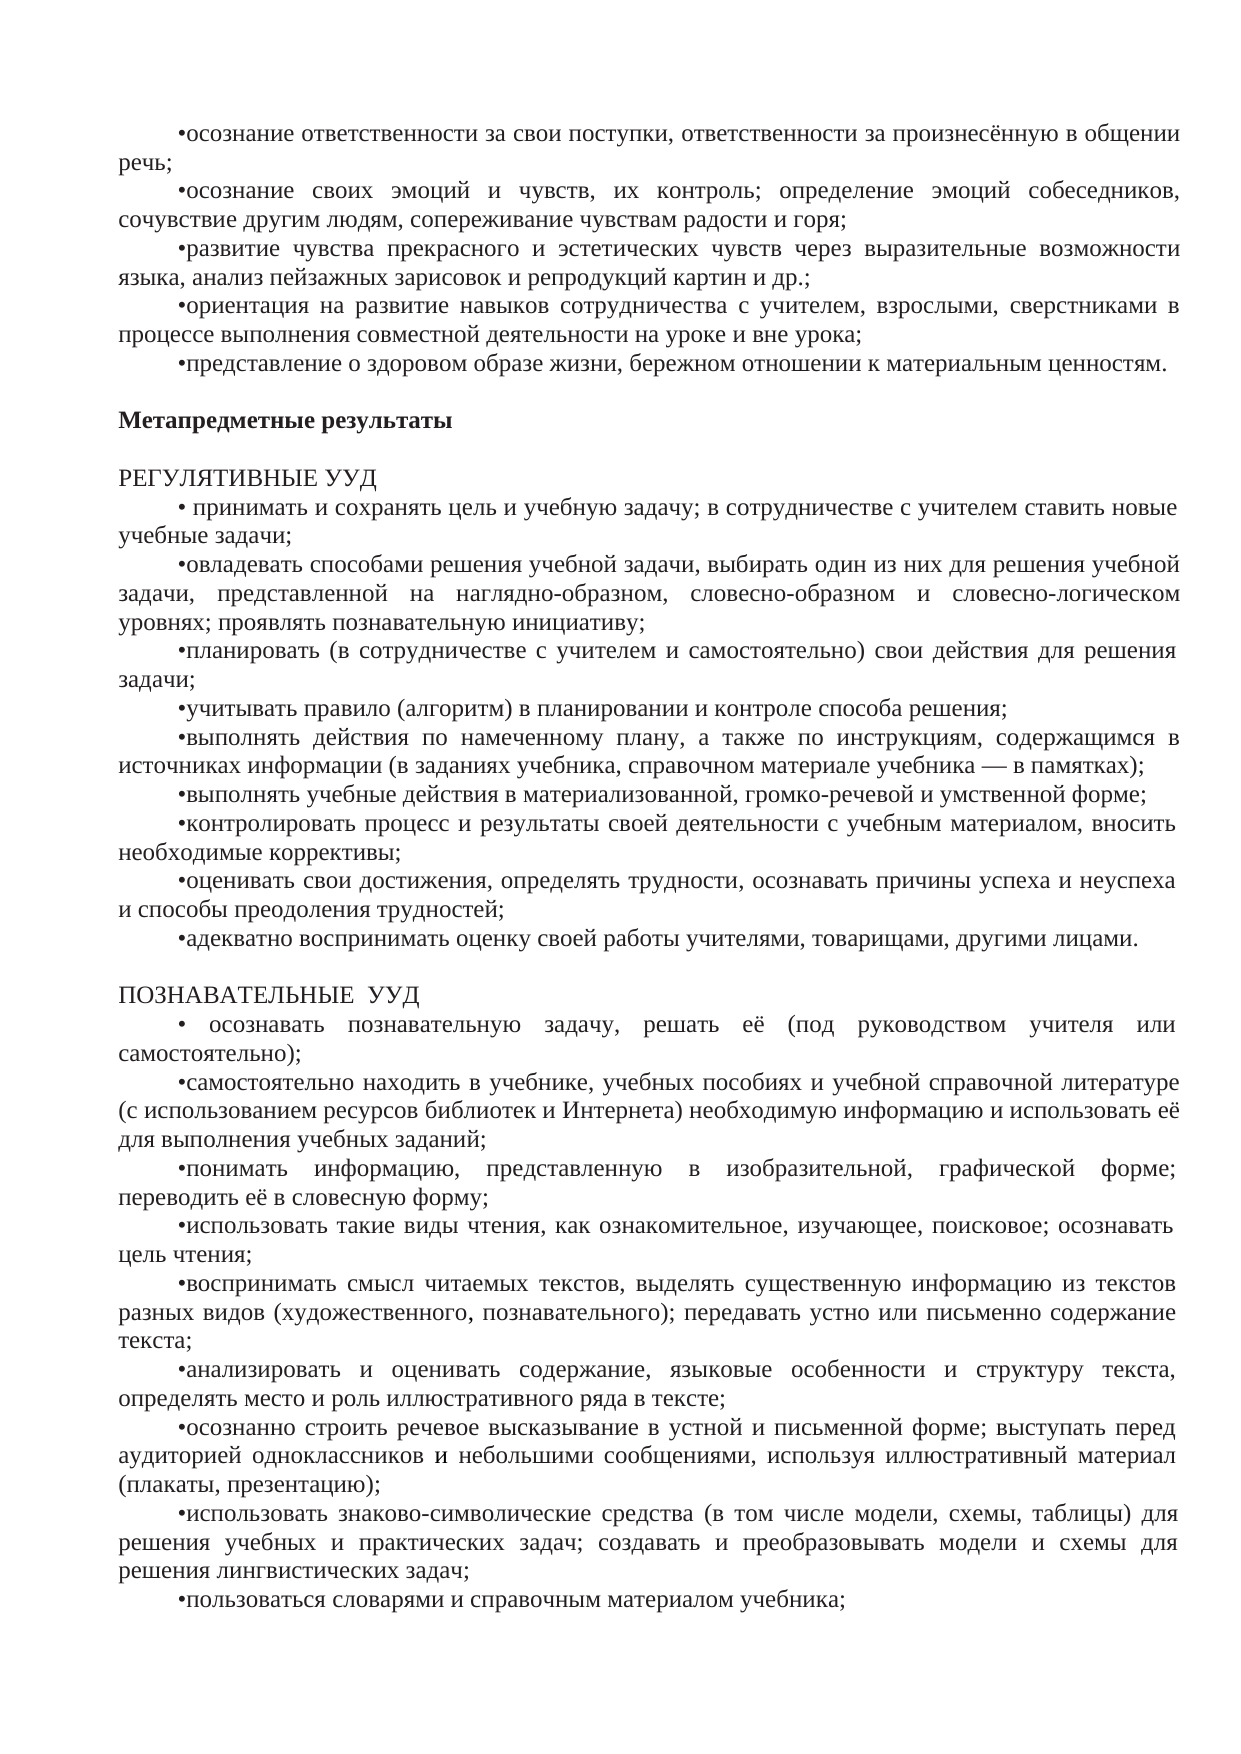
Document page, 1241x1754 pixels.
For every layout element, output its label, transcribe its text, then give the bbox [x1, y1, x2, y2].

text •использовать знаково-символические средства (в том числе модели, схемы, таблицы) для решения учебных и практических задач; создавать и преобразовывать модели и схемы для решения лингвистических задач; [118, 1498, 1179, 1584]
text •овладевать способами решения учебной задачи, выбирать один из них для решения учебной задачи, представленной на наглядно-образном, словесно-образном и словесно-логическом уровнях; проявлять познавательную инициативу; [118, 549, 1181, 636]
text •адекватно воспринимать оценку своей работы учителями, товарищами, другими лицами. [118, 923, 1177, 952]
text •учитывать правило (алгоритм) в планировании и контроле способа решения; [118, 693, 1173, 722]
text •анализировать и оценивать содержание, языковые особенности и структуру текста, определять место и роль иллюстративного ряда в тексте; [118, 1354, 1177, 1412]
text •развитие чувства прекрасного и эстетических чувств через выразительные возможности языка, анализ пейзажных зарисовок и репродукций картин и др.; [118, 233, 1181, 291]
text •осознание своих эмоций и чувств, их контроль; определение эмоций собеседников, сочувствие другим людям, сопереживание чувствам радости и горя; [118, 176, 1181, 233]
text •использовать такие виды чтения, как ознакомительное, изучающее, поисковое; осознавать цель чтения; [118, 1211, 1175, 1268]
text •выполнять учебные действия в материализованной, громко-речевой и умственной форме; [118, 779, 1173, 808]
text Метапредметные результаты [118, 406, 1181, 434]
text •понимать информацию, представленную в изобразительной, графической форме; переводить её в словесную форму; [118, 1153, 1177, 1211]
text •осознание ответственности за свои поступки, ответственности за произнесённую в общении речь; [118, 118, 1181, 176]
text •оценивать свои достижения, определять трудности, осознавать причины успеха и неуспеха и способы преодоления трудностей; [118, 866, 1177, 923]
text •пользоваться словарями и справочным материалом учебника; [118, 1584, 1175, 1613]
text • принимать и сохранять цель и учебную задачу; в сотрудничестве с учителем ставить новые учебные задачи; [118, 492, 1179, 549]
text •ориентация на развитие навыков сотрудничества с учителем, взрослыми, сверстниками в процессе выполнения совместной деятельности на уроке и вне урока; [118, 291, 1181, 348]
text •выполнять действия по намеченному плану, а также по инструкциям, содержащимся в источниках информации (в заданиях учебника, справочном материале учебника — в памятках); [118, 722, 1181, 779]
text • осознавать познавательную задачу, решать её (под руководством учителя или самостоятельно); [118, 1009, 1177, 1067]
text •воспринимать смысл читаемых текстов, выделять существенную информацию из текстов разных видов (художественного, познавательного); передавать устно или письменно содержание текста; [118, 1268, 1177, 1354]
text ПОЗНАВАТЕЛЬНЫЕ УУД [118, 981, 1181, 1009]
text •осознанно строить речевое высказывание в устной и письменной форме; выступать перед аудиторией одноклассников и небольшими сообщениями, используя иллюстративный материал (плакаты, презентацию); [118, 1412, 1177, 1498]
text •контролировать процесс и результаты своей деятельности с учебным материалом, вносить необходимые коррективы; [118, 808, 1177, 866]
text •самостоятельно находить в учебнике, учебных пособиях и учебной справочной литературе (с использованием ресурсов библиотек и Интернета) необходимую информацию и использовать её для выполнения учебных заданий; [118, 1067, 1181, 1153]
text •представление о здоровом образе жизни, бережном отношении к материальным ценностям. [118, 348, 1179, 377]
text •планировать (в сотрудничестве с учителем и самостоятельно) свои действия для решения задачи; [118, 636, 1177, 693]
text РЕГУЛЯТИВНЫЕ УУД [118, 463, 1181, 492]
